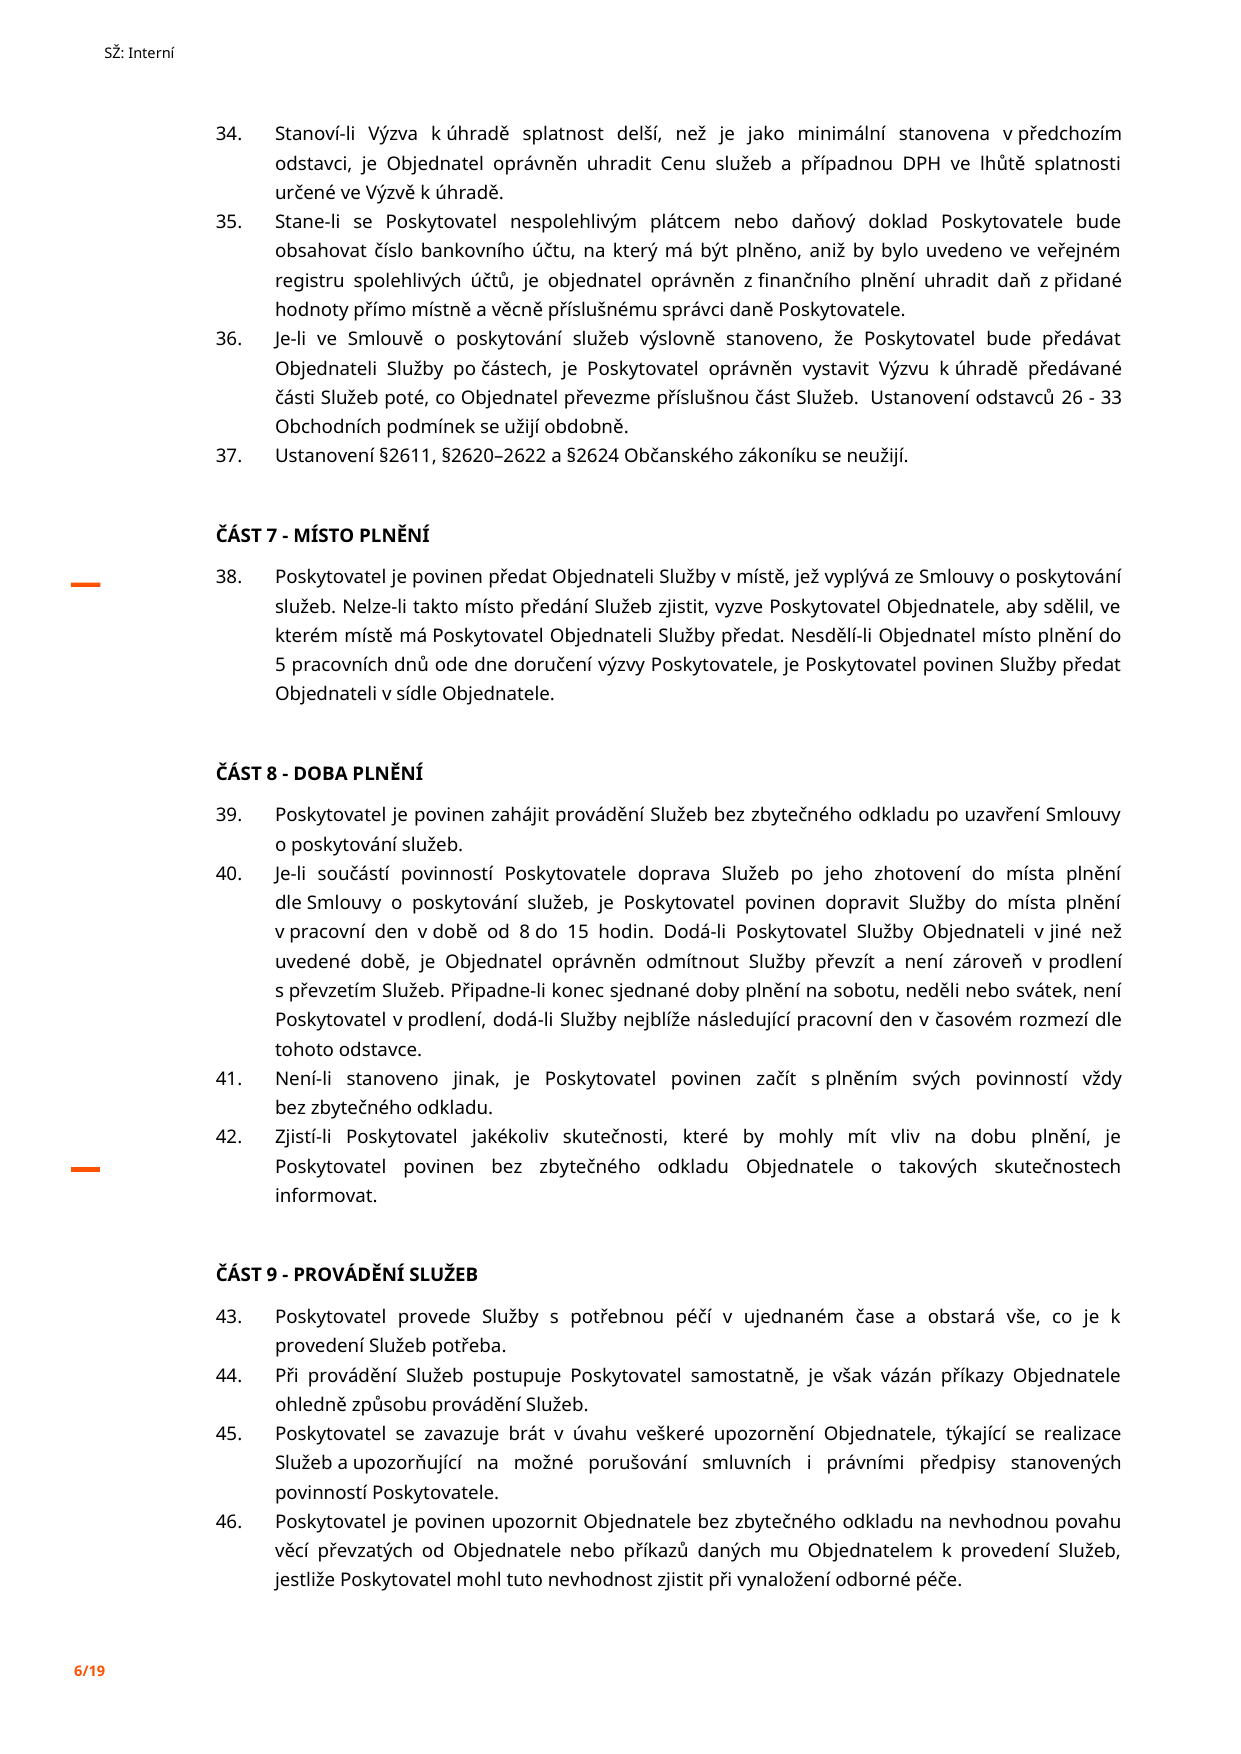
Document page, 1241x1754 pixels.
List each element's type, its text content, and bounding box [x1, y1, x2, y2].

list MÍSTO PLNĚNÍ [216, 522, 1122, 547]
list Poskytovatel je povinen zahájit provádění Služeb bez zbytečného odkladu po uzavření Smlouvy o poskytování služeb. [216, 802, 1122, 857]
list DOBA PLNĚNÍ [216, 760, 1122, 786]
list Zjistí-li Poskytovatel jakékoliv skutečnosti, které by mohly mít vliv na dobu plnění, je Poskytovatel povinen bez zbytečného odkladu Objednatele o takových skutečnostech informovat. [216, 1124, 1122, 1208]
list Poskytovatel je povinen předat Objednateli Služby v místě, jež vyplývá ze Smlouvy o poskytování služeb. Nelze-li takto místo předání Služeb zjistit, vyzve Poskytovatel Objednatele, aby sdělil, ve kterém místě má Poskytovatel Objednateli Služby předat. Nesdělí-li Objednatel místo plnění do 5 pracovních dnů ode dne doručení výzvy Poskytovatele, je Poskytovatel povinen Služby předat Objednateli v sídle Objednatele. [216, 564, 1122, 706]
list Poskytovatel provede Služby s potřebnou péčí v ujednaném čase a obstará vše, co je k provedení Služeb potřeba. [216, 1303, 1122, 1358]
list Poskytovatel je povinen upozornit Objednatele bez zbytečného odkladu na nevhodnou povahu věcí převzatých od Objednatele nebo příkazů daných mu Objednatelem k provedení Služeb, jestliže Poskytovatel mohl tuto nevhodnost zjistit při vynaložení odborné péče. [216, 1508, 1122, 1592]
list Není-li stanoveno jinak, je Poskytovatel povinen začít s plněním svých povinností vždy bez zbytečného odkladu. [216, 1065, 1122, 1120]
list Poskytovatel se zavazuje brát v úvahu veškeré upozornění Objednatele, týkající se realizace Služeb a upozorňující na možné porušování smluvních i právními předpisy stanovených povinností Poskytovatele. [216, 1420, 1122, 1504]
list Stanoví-li Výzva k úhradě splatnost delší, než je jako minimální stanovena v předchozím odstavci, je Objednatel oprávněn uhradit Cenu služeb a případnou DPH ve lhůtě splatnosti určené ve Výzvě k úhradě. [216, 121, 1122, 205]
list Stane-li se Poskytovatel nespolehlivým plátcem nebo daňový doklad Poskytovatele bude obsahovat číslo bankovního účtu, na který má být plněno, aniž by bylo uvedeno ve veřejném registru spolehlivých účtů, je objednatel oprávněn z finančního plnění uhradit daň z přidané hodnoty přímo místně a věcně příslušnému správci daně Poskytovatele. [216, 208, 1122, 322]
list Ustanovení §2611, §2620–2622 a §2624 Občanského zákoníku se neužijí. [216, 443, 1122, 468]
list PROVÁDĚNÍ SLUŽEB [216, 1262, 1122, 1287]
list Při provádění Služeb postupuje Poskytovatel samostatně, je však vázán příkazy Objednatele ohledně způsobu provádění Služeb. [216, 1362, 1122, 1417]
list Je-li součástí povinností Poskytovatele doprava Služeb po jeho zhotovení do místa plnění dle Smlouvy o poskytování služeb, je Poskytovatel povinen dopravit Služby do místa plnění v pracovní den v době od 8 do 15 hodin. Dodá-li Poskytovatel Služby Objednateli v jiné než uvedené době, je Objednatel oprávněn odmítnout Služby převzít a není zároveň v prodlení s převzetím Služeb. Připadne-li konec sjednané doby plnění na sobotu, neděli nebo svátek, není Poskytovatel v prodlení, dodá-li Služby nejblíže následující pracovní den v časovém rozmezí dle tohoto odstavce. [216, 860, 1122, 1061]
list Je-li ve Smlouvě o poskytování služeb výslovně stanoveno, že Poskytovatel bude předávat Objednateli Služby po částech, je Poskytovatel oprávněn vystavit Výzvu k úhradě předávané části Služeb poté, co Objednatel převezme příslušnou část Služeb. Ustanovení odstavců 26 - 33 Obchodních podmínek se užijí obdobně. [216, 326, 1122, 439]
